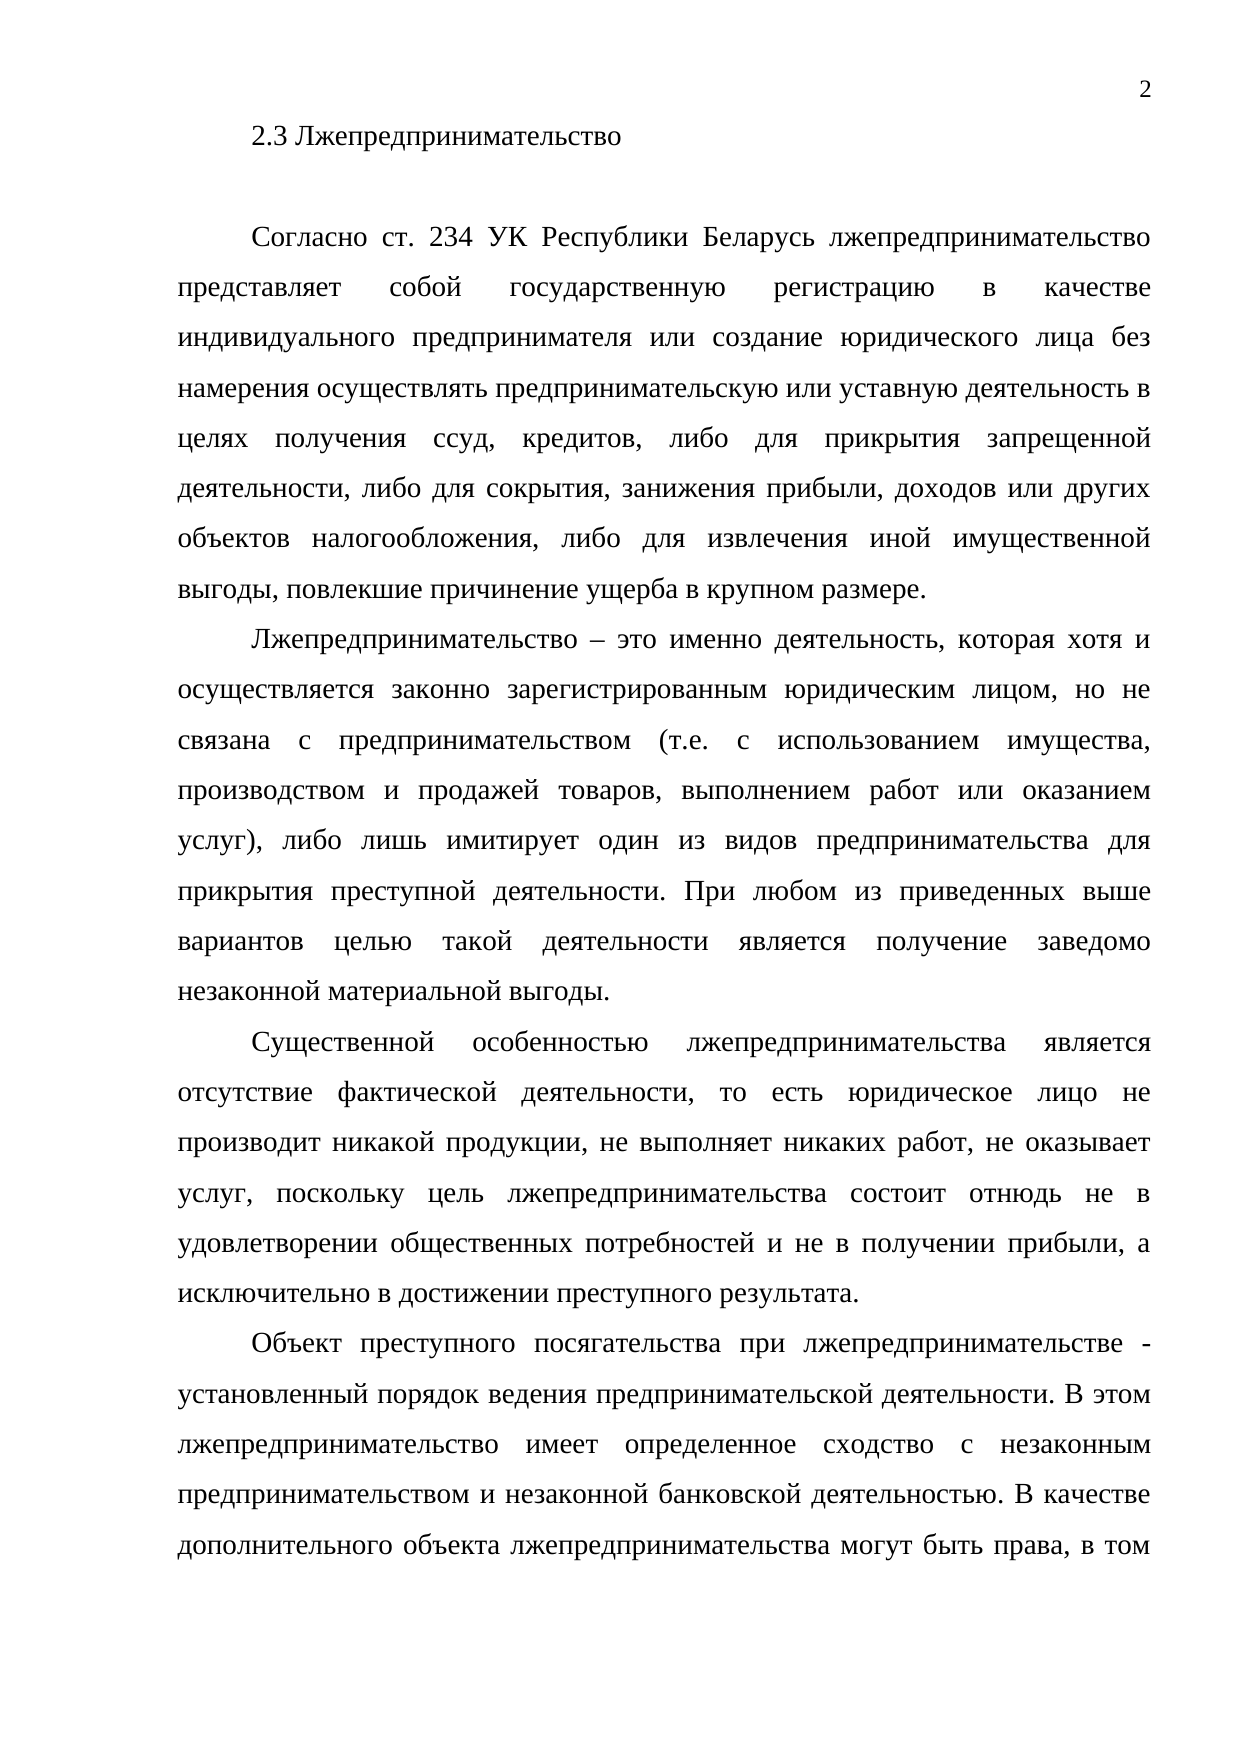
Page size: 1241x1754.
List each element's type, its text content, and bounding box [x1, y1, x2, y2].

text Согласно ст. 234 УК Республики Беларусь лжепредпринимательство представляет собой государственную регистрацию в качестве индивидуального предпринимателя или создание юридического лица без намерения осуществлять предпринимательскую или уставную деятельность в целях получения ссуд, кредитов, либо для прикрытия запрещенной деятельности, либо для сокрытия, занижения прибыли, доходов или других объектов налогообложения, либо для извлечения иной имущественной выгоды, повлекшие причинение ущерба в крупном размере. [177, 219, 1152, 604]
text Существенной особенностью лжепредпринимательства является отсутствие фактической деятельности, то есть юридическое лицо не производит никакой продукции, не выполняет никаких работ, не оказывает услуг, поскольку цель лжепредпринимательства состоит отнюдь не в удовлетворении общественных потребностей и не в получении прибыли, а исключительно в достижении преступного результата. [177, 1024, 1152, 1309]
text 2.3 Лжепредпринимательство [177, 118, 1152, 152]
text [177, 1326, 1152, 1560]
text Лжепредпринимательство – это именно деятельность, которая хотя и осуществляется законно зарегистрированным юридическим лицом, но не связана с предпринимательством (т.е. с использованием имущества, производством и продажей товаров, выполнением работ или оказанием услуг), либо лишь имитирует один из видов предпринимательства для прикрытия преступной деятельности. При любом из приведенных выше вариантов целью такой деятельности является получение заведомо незаконной материальной выгоды. [177, 621, 1152, 1007]
